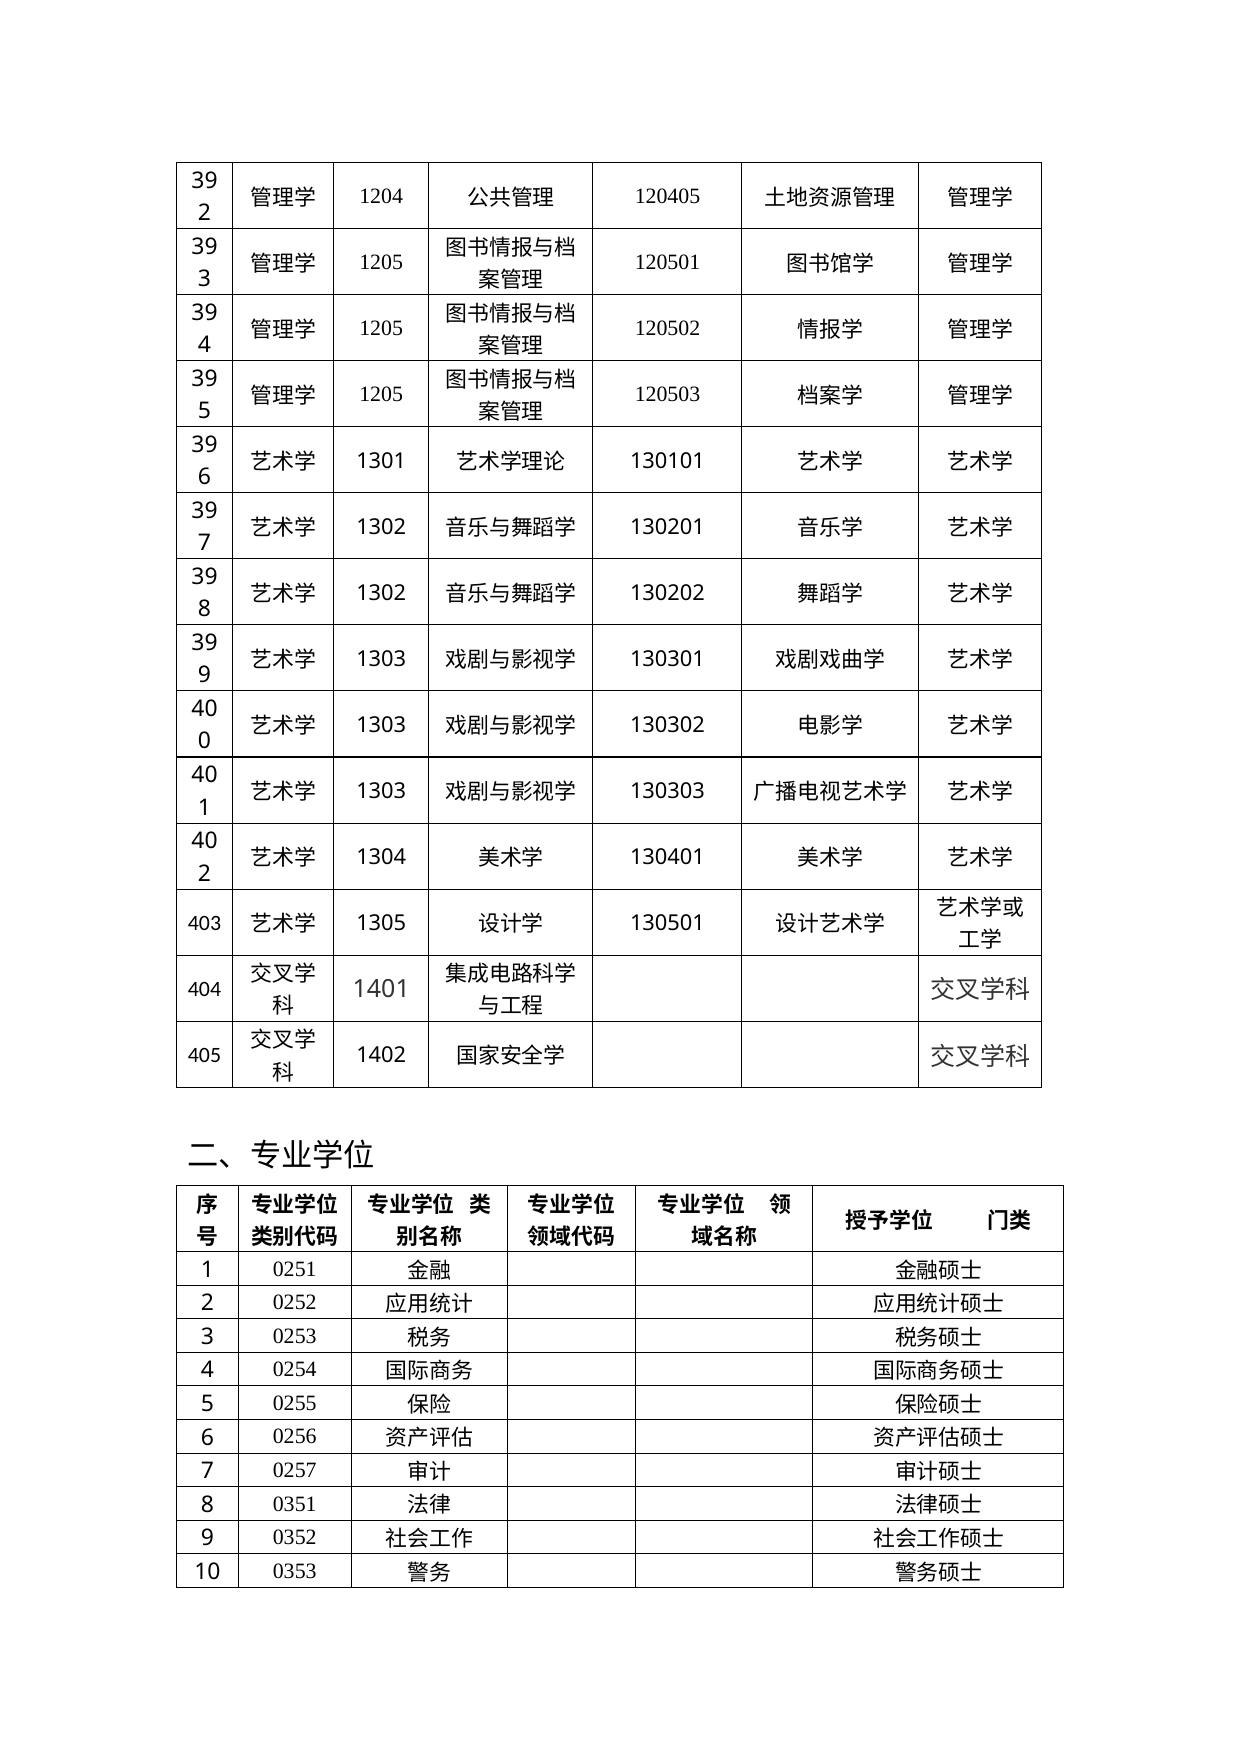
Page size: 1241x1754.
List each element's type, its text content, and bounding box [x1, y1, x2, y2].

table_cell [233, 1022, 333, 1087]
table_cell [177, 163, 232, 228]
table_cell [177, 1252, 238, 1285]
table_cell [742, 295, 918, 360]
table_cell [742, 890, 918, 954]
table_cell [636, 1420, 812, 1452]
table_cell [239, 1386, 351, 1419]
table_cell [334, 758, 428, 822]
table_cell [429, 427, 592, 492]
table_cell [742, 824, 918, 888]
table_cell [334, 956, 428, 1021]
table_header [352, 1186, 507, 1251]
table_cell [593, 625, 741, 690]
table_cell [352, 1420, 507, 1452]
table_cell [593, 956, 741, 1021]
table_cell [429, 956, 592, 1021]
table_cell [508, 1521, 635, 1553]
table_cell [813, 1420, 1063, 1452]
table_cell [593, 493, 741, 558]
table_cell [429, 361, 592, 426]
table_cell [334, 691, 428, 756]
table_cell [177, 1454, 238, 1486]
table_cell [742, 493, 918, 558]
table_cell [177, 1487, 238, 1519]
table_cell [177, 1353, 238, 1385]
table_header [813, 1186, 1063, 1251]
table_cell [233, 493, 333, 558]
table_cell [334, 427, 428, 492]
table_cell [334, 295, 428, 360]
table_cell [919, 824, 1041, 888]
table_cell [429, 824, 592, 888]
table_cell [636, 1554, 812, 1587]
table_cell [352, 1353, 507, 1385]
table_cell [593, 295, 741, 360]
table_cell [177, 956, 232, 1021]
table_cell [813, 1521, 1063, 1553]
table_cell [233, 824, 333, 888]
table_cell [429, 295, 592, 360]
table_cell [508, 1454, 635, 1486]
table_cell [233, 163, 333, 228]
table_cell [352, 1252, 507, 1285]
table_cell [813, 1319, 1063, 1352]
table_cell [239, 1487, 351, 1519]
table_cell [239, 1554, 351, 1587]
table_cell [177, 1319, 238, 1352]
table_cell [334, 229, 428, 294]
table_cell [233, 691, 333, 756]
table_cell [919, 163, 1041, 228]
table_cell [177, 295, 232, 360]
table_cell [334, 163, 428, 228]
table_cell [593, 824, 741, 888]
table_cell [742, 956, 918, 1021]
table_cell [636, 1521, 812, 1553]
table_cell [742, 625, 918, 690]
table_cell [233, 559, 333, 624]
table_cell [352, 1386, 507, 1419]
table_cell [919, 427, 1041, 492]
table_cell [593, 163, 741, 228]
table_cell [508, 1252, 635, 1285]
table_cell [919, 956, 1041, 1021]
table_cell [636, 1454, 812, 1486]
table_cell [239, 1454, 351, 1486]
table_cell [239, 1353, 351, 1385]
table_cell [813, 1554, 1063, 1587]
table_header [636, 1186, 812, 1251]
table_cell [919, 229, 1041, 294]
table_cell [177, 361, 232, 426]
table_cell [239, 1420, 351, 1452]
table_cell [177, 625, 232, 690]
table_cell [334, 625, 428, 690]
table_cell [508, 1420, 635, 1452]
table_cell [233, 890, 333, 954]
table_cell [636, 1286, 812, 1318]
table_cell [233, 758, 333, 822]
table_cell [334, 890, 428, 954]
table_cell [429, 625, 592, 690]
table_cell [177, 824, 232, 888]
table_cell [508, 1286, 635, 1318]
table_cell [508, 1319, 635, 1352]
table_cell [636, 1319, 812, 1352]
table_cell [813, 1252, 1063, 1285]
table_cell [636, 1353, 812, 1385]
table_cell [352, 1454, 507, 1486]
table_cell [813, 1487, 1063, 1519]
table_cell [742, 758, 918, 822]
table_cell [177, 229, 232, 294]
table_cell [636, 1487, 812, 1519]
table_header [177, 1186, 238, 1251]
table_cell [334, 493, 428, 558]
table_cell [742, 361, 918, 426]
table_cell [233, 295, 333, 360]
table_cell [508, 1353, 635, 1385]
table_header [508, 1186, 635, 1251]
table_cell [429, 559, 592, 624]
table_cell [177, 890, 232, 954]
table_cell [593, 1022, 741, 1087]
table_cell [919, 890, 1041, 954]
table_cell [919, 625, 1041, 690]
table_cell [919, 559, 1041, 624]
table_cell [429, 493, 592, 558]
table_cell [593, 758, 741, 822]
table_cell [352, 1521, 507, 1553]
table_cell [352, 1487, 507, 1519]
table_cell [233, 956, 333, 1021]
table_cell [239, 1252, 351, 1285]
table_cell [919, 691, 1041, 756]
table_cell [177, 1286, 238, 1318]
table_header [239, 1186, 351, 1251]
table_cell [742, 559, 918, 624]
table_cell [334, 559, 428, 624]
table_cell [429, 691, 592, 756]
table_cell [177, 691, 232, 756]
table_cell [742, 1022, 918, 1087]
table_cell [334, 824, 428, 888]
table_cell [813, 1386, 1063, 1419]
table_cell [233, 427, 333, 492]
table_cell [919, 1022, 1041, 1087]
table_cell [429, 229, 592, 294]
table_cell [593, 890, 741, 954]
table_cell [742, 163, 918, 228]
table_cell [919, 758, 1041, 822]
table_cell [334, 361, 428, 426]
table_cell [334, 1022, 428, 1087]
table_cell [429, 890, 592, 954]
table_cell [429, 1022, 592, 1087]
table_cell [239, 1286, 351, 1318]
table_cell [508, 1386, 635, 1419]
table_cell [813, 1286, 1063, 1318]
text 二、专业学位 [187, 1120, 1053, 1185]
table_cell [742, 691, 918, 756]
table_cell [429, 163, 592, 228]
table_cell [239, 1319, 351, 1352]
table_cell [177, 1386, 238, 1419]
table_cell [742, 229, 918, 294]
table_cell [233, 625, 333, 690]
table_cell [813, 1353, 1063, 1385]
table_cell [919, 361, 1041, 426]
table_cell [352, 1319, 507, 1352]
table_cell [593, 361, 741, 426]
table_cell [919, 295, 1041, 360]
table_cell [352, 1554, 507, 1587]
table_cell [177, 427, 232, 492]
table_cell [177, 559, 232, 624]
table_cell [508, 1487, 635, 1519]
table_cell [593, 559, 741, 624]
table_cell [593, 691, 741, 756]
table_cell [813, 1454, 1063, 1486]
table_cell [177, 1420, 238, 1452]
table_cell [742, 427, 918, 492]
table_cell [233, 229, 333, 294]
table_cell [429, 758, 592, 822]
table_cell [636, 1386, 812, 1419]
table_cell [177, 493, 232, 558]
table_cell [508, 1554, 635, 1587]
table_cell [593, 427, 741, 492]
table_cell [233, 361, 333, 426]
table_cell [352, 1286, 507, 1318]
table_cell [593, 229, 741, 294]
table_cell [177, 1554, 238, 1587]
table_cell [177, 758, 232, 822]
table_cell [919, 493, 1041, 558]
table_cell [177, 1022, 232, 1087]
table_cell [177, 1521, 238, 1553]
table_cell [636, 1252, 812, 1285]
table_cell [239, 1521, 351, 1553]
